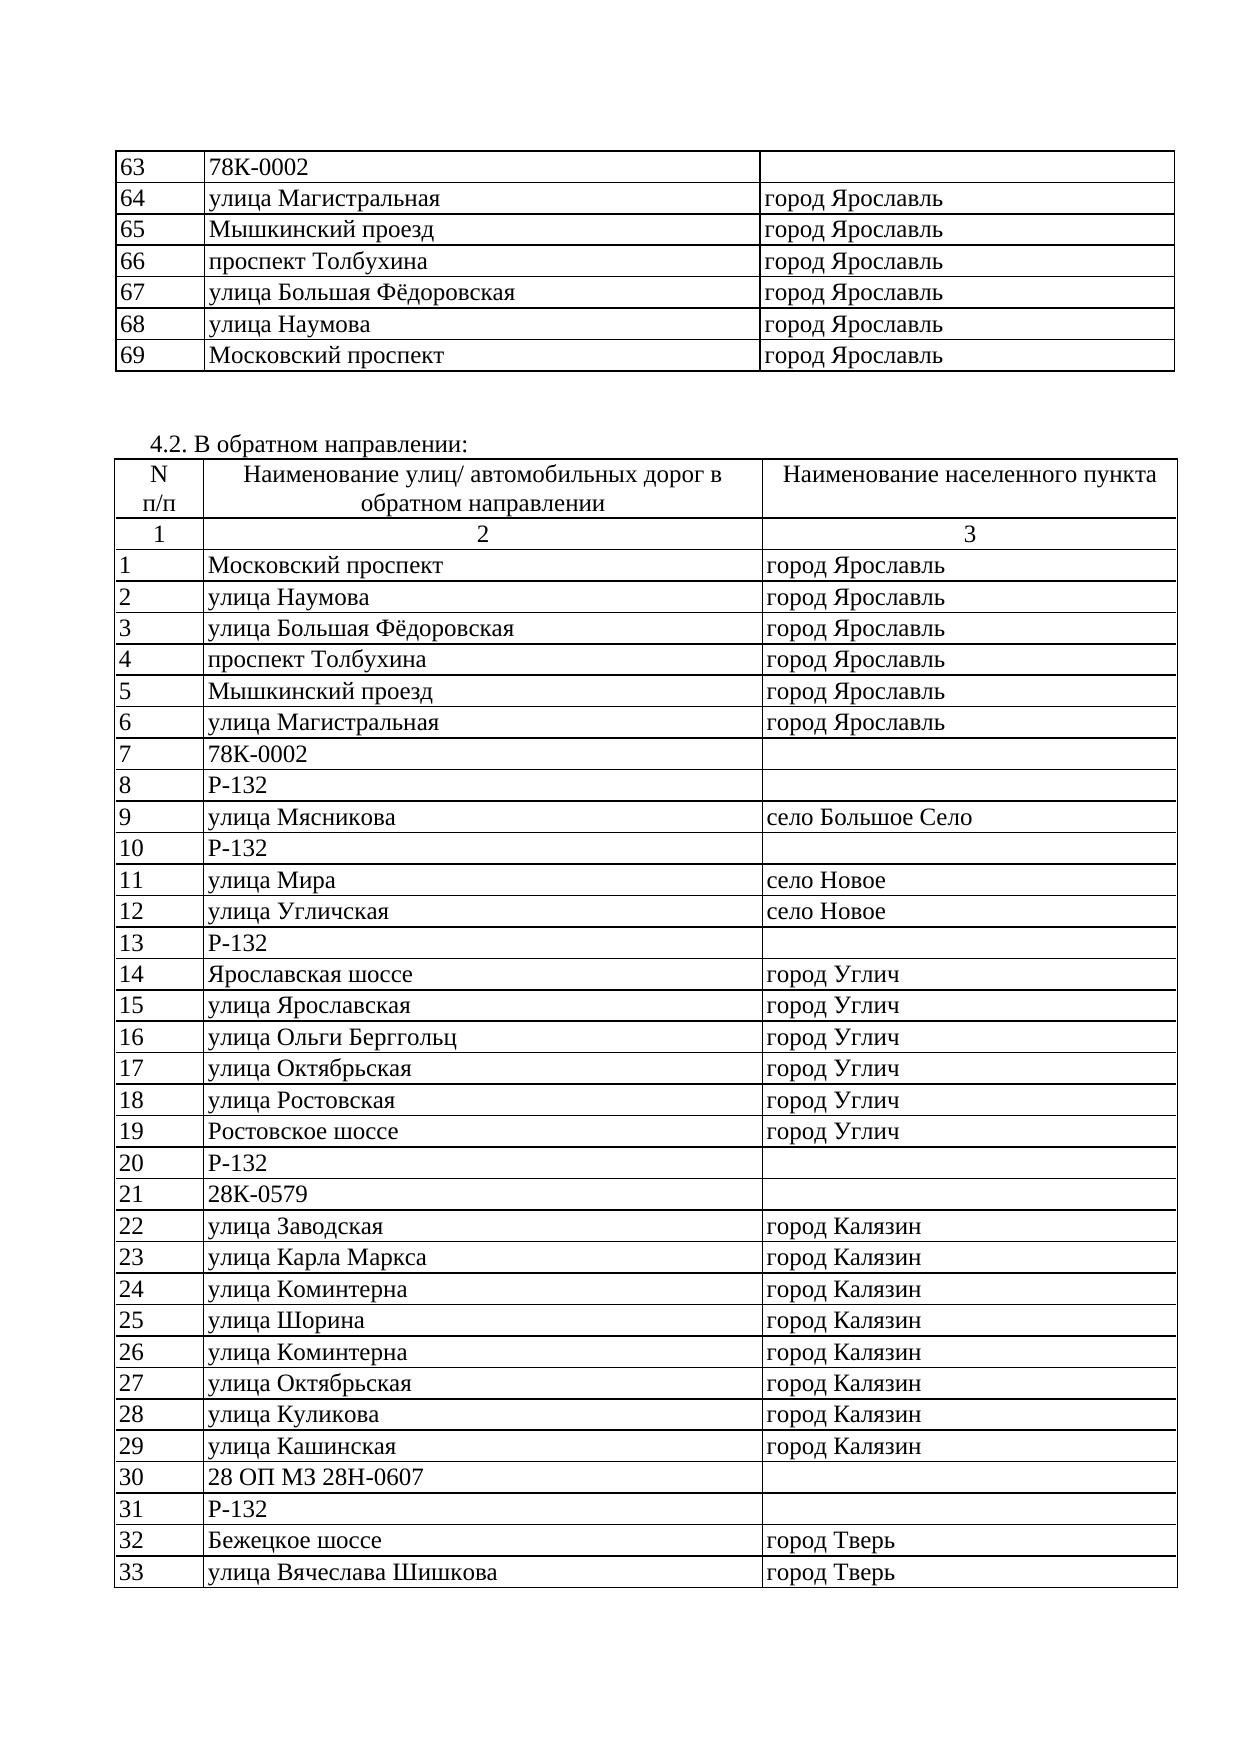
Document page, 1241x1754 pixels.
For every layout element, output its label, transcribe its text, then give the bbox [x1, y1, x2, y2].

table_cell 23 [115, 1242, 203, 1272]
table_cell улица Коминтерна [204, 1337, 762, 1366]
table_cell 28 ОП МЗ 28Н-0607 [204, 1462, 762, 1492]
table_cell 21 [115, 1179, 203, 1209]
table_cell 78К-0002 [204, 739, 762, 769]
table_cell 29 [115, 1430, 203, 1461]
table_cell 5 [115, 675, 203, 706]
table_cell 68 [117, 309, 204, 339]
table_cell 22 [115, 1210, 203, 1241]
table_cell город Калязин [763, 1429, 1177, 1461]
table_cell улица Кашинская [204, 1431, 762, 1461]
table_cell 33 [115, 1556, 203, 1587]
table_cell 11 [115, 864, 203, 894]
table_cell город Калязин [763, 1304, 1177, 1335]
table_header Наименование населенного пункта [763, 460, 1177, 517]
table_header Наименование улиц/ автомобильных дорог в обратном направлении [204, 460, 762, 517]
table_cell улица Октябрьская [204, 1368, 762, 1398]
table_cell город Ярославль [763, 706, 1177, 737]
table_cell город Ярославль [761, 246, 1174, 276]
table_cell улица Вячеслава Шишкова [204, 1557, 762, 1587]
table_cell 3 [115, 613, 203, 643]
table_cell [763, 737, 1177, 769]
table_cell 28 [115, 1399, 203, 1429]
table_cell улица Карла Маркса [204, 1242, 762, 1272]
table_cell город Калязин [763, 1241, 1177, 1272]
table_cell город Ярославль [761, 277, 1174, 307]
table_cell 18 [115, 1084, 203, 1115]
table_cell улица Наумова [205, 309, 759, 339]
table_cell город Калязин [763, 1272, 1177, 1303]
table_cell 7 [115, 738, 203, 769]
table_cell 20 [115, 1147, 203, 1178]
table_cell город Ярославль [761, 183, 1174, 213]
table_cell город Калязин [763, 1366, 1177, 1398]
table_cell город Углич [763, 1052, 1177, 1083]
table_cell Московский проспект [204, 550, 762, 580]
table_cell 1 [115, 550, 203, 580]
table_cell 24 [115, 1273, 203, 1303]
table_cell улица Куликова [204, 1400, 762, 1429]
table_cell 31 [115, 1493, 203, 1524]
table_cell город Калязин [763, 1335, 1177, 1366]
table_cell город Ярославль [761, 340, 1174, 370]
table_cell 69 [117, 340, 204, 370]
table_header N п/п [115, 460, 203, 517]
table_cell 8 [115, 770, 203, 800]
table_cell проспект Толбухина [204, 645, 762, 674]
table_cell [763, 926, 1177, 957]
table_cell [763, 832, 1177, 863]
table_cell улица Большая Фёдоровская [205, 277, 759, 307]
table_cell Ярославская шоссе [204, 959, 762, 989]
table_cell улица Мира [204, 865, 762, 894]
table_cell 16 [115, 1021, 203, 1052]
table_cell улица Ростовская [204, 1085, 762, 1115]
table_cell Мышкинский проезд [204, 676, 762, 706]
table_cell 1 [115, 518, 203, 548]
table_cell 2 [204, 519, 762, 548]
table_cell 14 [115, 959, 203, 989]
table_cell 25 [115, 1305, 203, 1335]
text 4.2. В обратном направлении: [150, 429, 1090, 458]
table_cell улица Мясникова [204, 802, 762, 832]
table_cell село Большое Село [763, 800, 1177, 832]
table_cell 12 [115, 896, 203, 926]
table_cell Ростовское шоссе [204, 1116, 762, 1146]
table_cell 32 [115, 1525, 203, 1555]
table_cell улица Большая Фёдоровская [204, 613, 762, 643]
table_cell 27 [115, 1368, 203, 1398]
table_cell 3 [763, 517, 1177, 548]
table_cell город Углич [763, 1115, 1177, 1146]
table_cell город Углич [763, 958, 1177, 989]
table_cell город Углич [763, 1020, 1177, 1052]
table_cell Р-132 [204, 770, 762, 800]
table_cell 13 [115, 927, 203, 957]
table_cell улица Угличская [204, 896, 762, 926]
table_cell улица Ольги Берггольц [204, 1022, 762, 1052]
table_cell Бежецкое шоссе [204, 1525, 762, 1555]
table_cell 4 [115, 644, 203, 674]
table_cell Мышкинский проезд [205, 215, 759, 244]
table_cell 26 [115, 1336, 203, 1366]
table_cell город Калязин [763, 1398, 1177, 1429]
table_cell улица Магистральная [204, 707, 762, 737]
table_cell улица Ярославская [204, 991, 762, 1020]
table_cell [763, 1146, 1177, 1178]
table_cell [763, 769, 1177, 800]
table_cell Московский проспект [205, 340, 759, 370]
table_cell город Калязин [763, 1209, 1177, 1241]
table_cell город Ярославль [763, 611, 1177, 643]
table_cell Р-132 [204, 928, 762, 957]
table_cell город Ярославль [761, 215, 1174, 244]
table_cell 65 [117, 215, 204, 244]
table_cell город Тверь [763, 1524, 1177, 1555]
table_cell 17 [115, 1053, 203, 1083]
table_cell город Ярославль [763, 580, 1177, 611]
table_cell 67 [117, 277, 204, 307]
table_cell [763, 1461, 1177, 1492]
table_cell Р-132 [204, 833, 762, 863]
table_cell [761, 152, 1174, 181]
table_cell село Новое [763, 863, 1177, 894]
table_cell город Ярославль [763, 674, 1177, 706]
table_cell 30 [115, 1462, 203, 1492]
table_cell город Углич [763, 1083, 1177, 1115]
table_cell 2 [115, 581, 203, 611]
table_cell город Углич [763, 989, 1177, 1020]
table_cell Р-132 [204, 1148, 762, 1178]
table_cell Р-132 [204, 1494, 762, 1524]
table_cell улица Магистральная [205, 183, 759, 213]
table_cell улица Наумова [204, 582, 762, 611]
table_cell 15 [115, 990, 203, 1020]
table_cell 78К-0002 [205, 152, 759, 181]
table_cell улица Коминтерна [204, 1274, 762, 1303]
table_cell 6 [115, 707, 203, 737]
table_cell 9 [115, 801, 203, 832]
table_cell 63 [117, 152, 204, 181]
table_cell 66 [117, 246, 204, 276]
table_cell [763, 1178, 1177, 1209]
table_cell улица Шорина [204, 1305, 762, 1335]
table_cell город Ярославль [761, 309, 1174, 339]
table_cell город Тверь [763, 1555, 1177, 1587]
table_cell село Новое [763, 895, 1177, 926]
table_cell город Ярославль [763, 549, 1177, 580]
table_cell 10 [115, 833, 203, 863]
table_cell 19 [115, 1116, 203, 1146]
table_cell улица Заводская [204, 1211, 762, 1241]
table_cell город Ярославль [763, 643, 1177, 674]
table_cell 64 [117, 183, 204, 213]
table_cell [763, 1492, 1177, 1524]
table_cell улица Октябрьская [204, 1053, 762, 1083]
table_cell 28К-0579 [204, 1179, 762, 1209]
table_cell проспект Толбухина [205, 246, 759, 276]
